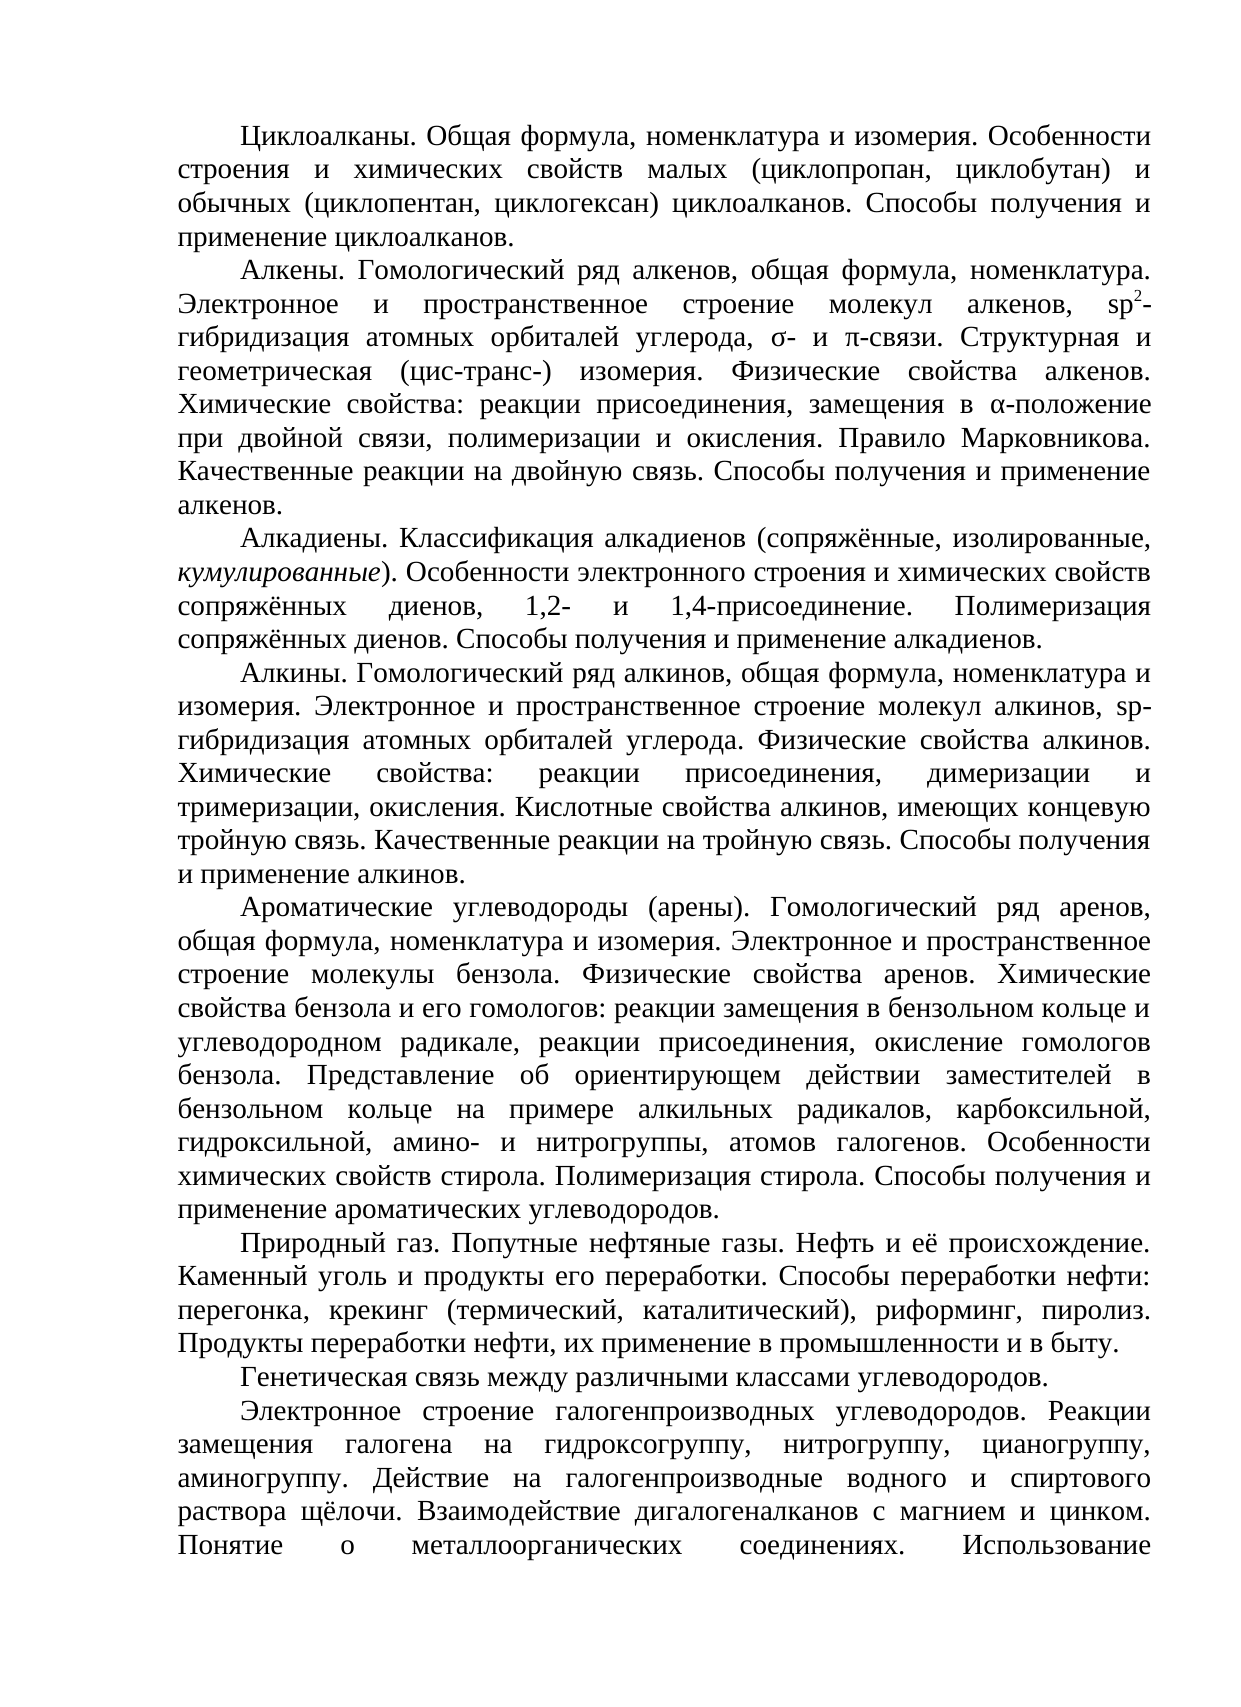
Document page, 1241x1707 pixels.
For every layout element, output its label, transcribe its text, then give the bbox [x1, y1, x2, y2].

text Алкадиены. Классификация алкадиенов (сопряжённые, изолированные, кумулированные). Особенности электронного строения и химических свойств сопряжённых диенов, 1,2- и 1,4-присоединение. Полимеризация сопряжённых диенов. Способы получения и применение алкадиенов. [177, 521, 1152, 655]
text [177, 1393, 1152, 1560]
text Алкины. Гомологический ряд алкинов, общая формула, номенклатура и изомерия. Электронное и пространственное строение молекул алкинов, sp-гибридизация атомных орбиталей углерода. Физические свойства алкинов. Химические свойства: реакции присоединения, димеризации и тримеризации, окисления. Кислотные свойства алкинов, имеющих концевую тройную связь. Качественные реакции на тройную связь. Способы получения и применение алкинов. [177, 655, 1152, 889]
text Алкены. Гомологический ряд алкенов, общая формула, номенклатура. Электронное и пространственное строение молекул алкенов, sp2-гибридизация атомных орбиталей углерода, σ- и π-связи. Структурная и геометрическая (цис-транс-) изомерия. Физические свойства алкенов. Химические свойства: реакции присоединения, замещения в α-положение при двойной связи, полимеризации и окисления. Правило Марковникова. Качественные реакции на двойную связь. Способы получения и применение алкенов. [177, 252, 1152, 521]
text Циклоалканы. Общая формула, номенклатура и изомерия. Особенности строения и химических свойств малых (циклопропан, циклобутан) и обычных (циклопентан, циклогексан) циклоалканов. Способы получения и применение циклоалканов. [177, 118, 1152, 252]
text Генетическая связь между различными классами углеводородов. [177, 1359, 1152, 1393]
text Природный газ. Попутные нефтяные газы. Нефть и её происхождение. Каменный уголь и продукты его переработки. Способы переработки нефти: перегонка, крекинг (термический, каталитический), риформинг, пиролиз. Продукты переработки нефти, их применение в промышленности и в быту. [177, 1225, 1152, 1359]
text Ароматические углеводороды (арены). Гомологический ряд аренов, общая формула, номенклатура и изомерия. Электронное и пространственное строение молекулы бензола. Физические свойства аренов. Химические свойства бензола и его гомологов: реакции замещения в бензольном кольце и углеводородном радикале, реакции присоединения, окисление гомологов бензола. Представление об ориентирующем действии заместителей в бензольном кольце на примере алкильных радикалов, карбоксильной, гидроксильной, амино- и нитрогруппы, атомов галогенов. Особенности химических свойств стирола. Полимеризация стирола. Способы получения и применение ароматических углеводородов. [177, 889, 1152, 1225]
